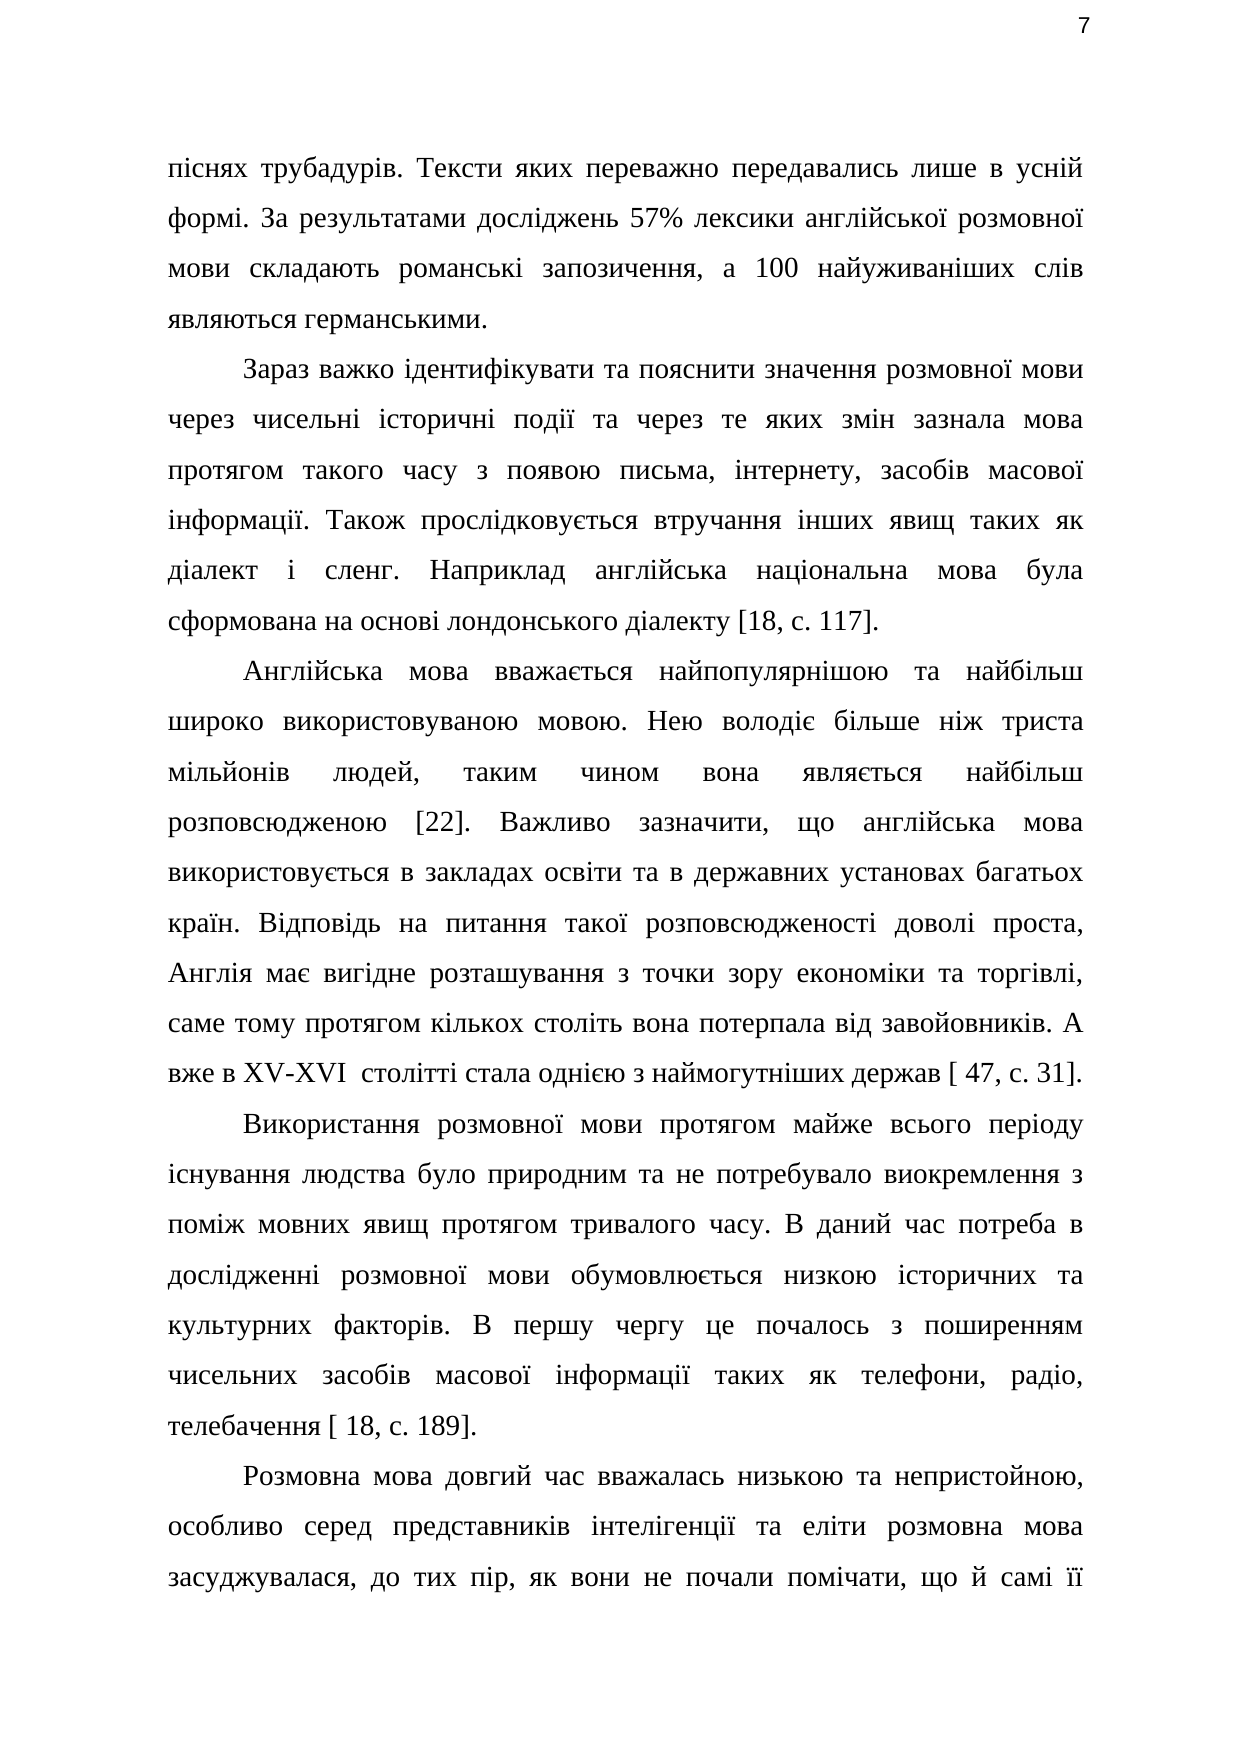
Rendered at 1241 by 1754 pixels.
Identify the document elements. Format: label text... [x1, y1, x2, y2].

text Зараз важко ідентифікувати та пояснити значення розмовної мови через чисельні історичні події та через те яких змін зазнала мова протягом такого часу з появою письма, інтернету, засобів масової інформації. Також прослідковується втручання інших явищ таких як діалект і сленг. Наприклад англійська національна мова була сформована на основі лондонського діалекту [18, c. 117]. [168, 351, 1084, 636]
text Англійська мова вважається найпопулярнішою та найбільш широко використовуваною мовою. Нею володіє більше ніж триста мільйонів людей, таким чином вона являється найбільш розповсюдженою [22]. Важливо зазначити, що англійська мова використовується в закладах освіти та в державних установах багатьох країн. Відповідь на питання такої розповсюдженості доволі проста, Англія має вигідне розташування з точки зору економіки та торгівлі, саме тому протягом кількох століть вона потерпала від завойовників. А вже в XV-XVI столітті стала однією з наймогутніших держав [ 47, с. 31]. [168, 653, 1084, 1089]
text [168, 1458, 1084, 1592]
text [168, 150, 1084, 334]
text Використання розмовної мови протягом майже всього періоду існування людства було природним та не потребувало виокремлення з поміж мовних явищ протягом тривалого часу. В даний час потреба в дослідженні розмовної мови обумовлюється низкою історичних та культурних факторів. В першу чергу це почалось з поширенням чисельних засобів масової інформації таких як телефони, радіо, телебачення [ 18, с. 189]. [168, 1106, 1084, 1441]
